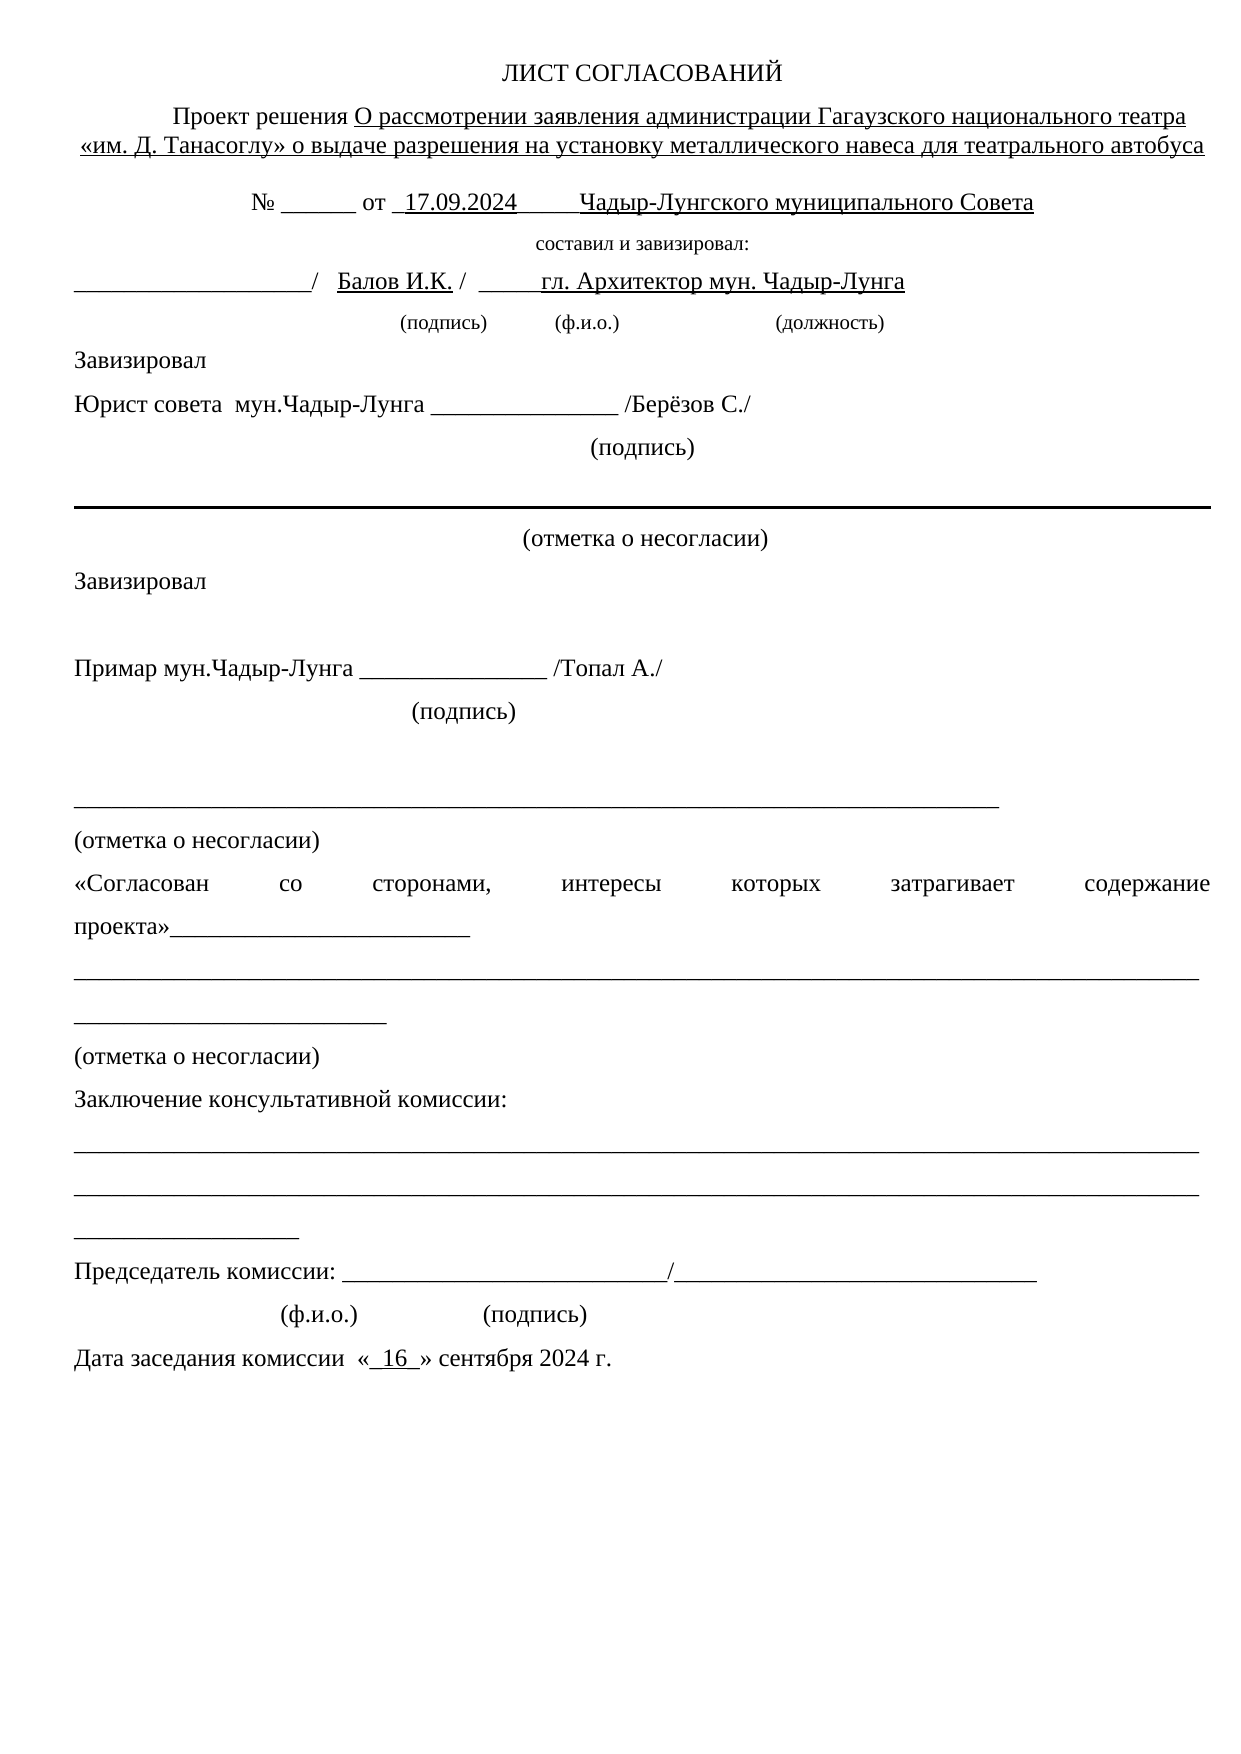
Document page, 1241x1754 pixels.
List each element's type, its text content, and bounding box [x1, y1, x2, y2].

text (подпись) [74, 432, 1211, 461]
text (отметка о несогласии) [74, 825, 1211, 854]
text Дата заседания комиссии «_16_» сентября 2024 г. [74, 1343, 1211, 1371]
text ЛИСТ СОГЛАСОВАНИЙ [74, 58, 1211, 87]
text (отметка о несогласии) [74, 1041, 1211, 1069]
text ___________________/ Балов И.К. / _____гл. Архитектор мун. Чадыр-Лунга [74, 266, 1211, 295]
text Примар мун.Чадыр-Лунга _______________ /Топал А./ [74, 653, 1211, 681]
text Заключение консультативной комиссии: [74, 1084, 1211, 1113]
text № ______ от _17.09.2024_____Чадыр-Лунгского муниципального Совета [74, 187, 1211, 216]
text ______________________________________________________________________________________________________________________________________________________________________________________________________ [74, 1127, 1211, 1242]
text (подпись) [74, 696, 1211, 724]
text __________________________________________________________________________ [74, 782, 1211, 811]
text Завизировал [74, 566, 1211, 595]
text Юрист совета мун.Чадыр-Лунга _______________ /Берёзов С./ [74, 389, 1211, 417]
text (ф.и.о.) (подпись) [74, 1299, 1211, 1328]
text (подпись) (ф.и.о.) (должность) [74, 309, 1211, 334]
text Председатель комиссии: __________________________/_____________________________ [74, 1256, 1211, 1285]
text «Согласован со сторонами, интересы которых затрагивает содержание проекта»________________________ [74, 868, 1211, 940]
text Проект решения О рассмотрении заявления администрации Гагаузского национального театра «им. Д. Танасоглу» о выдаче разрешения на установку металлического навеса для театрального автобуса [74, 101, 1211, 158]
text ___________________________________________________________________________________________________________________ [74, 954, 1211, 1026]
text Завизировал [74, 346, 1211, 374]
text (отметка о несогласии) [74, 523, 1211, 552]
text составил и завизировал: [74, 230, 1211, 254]
